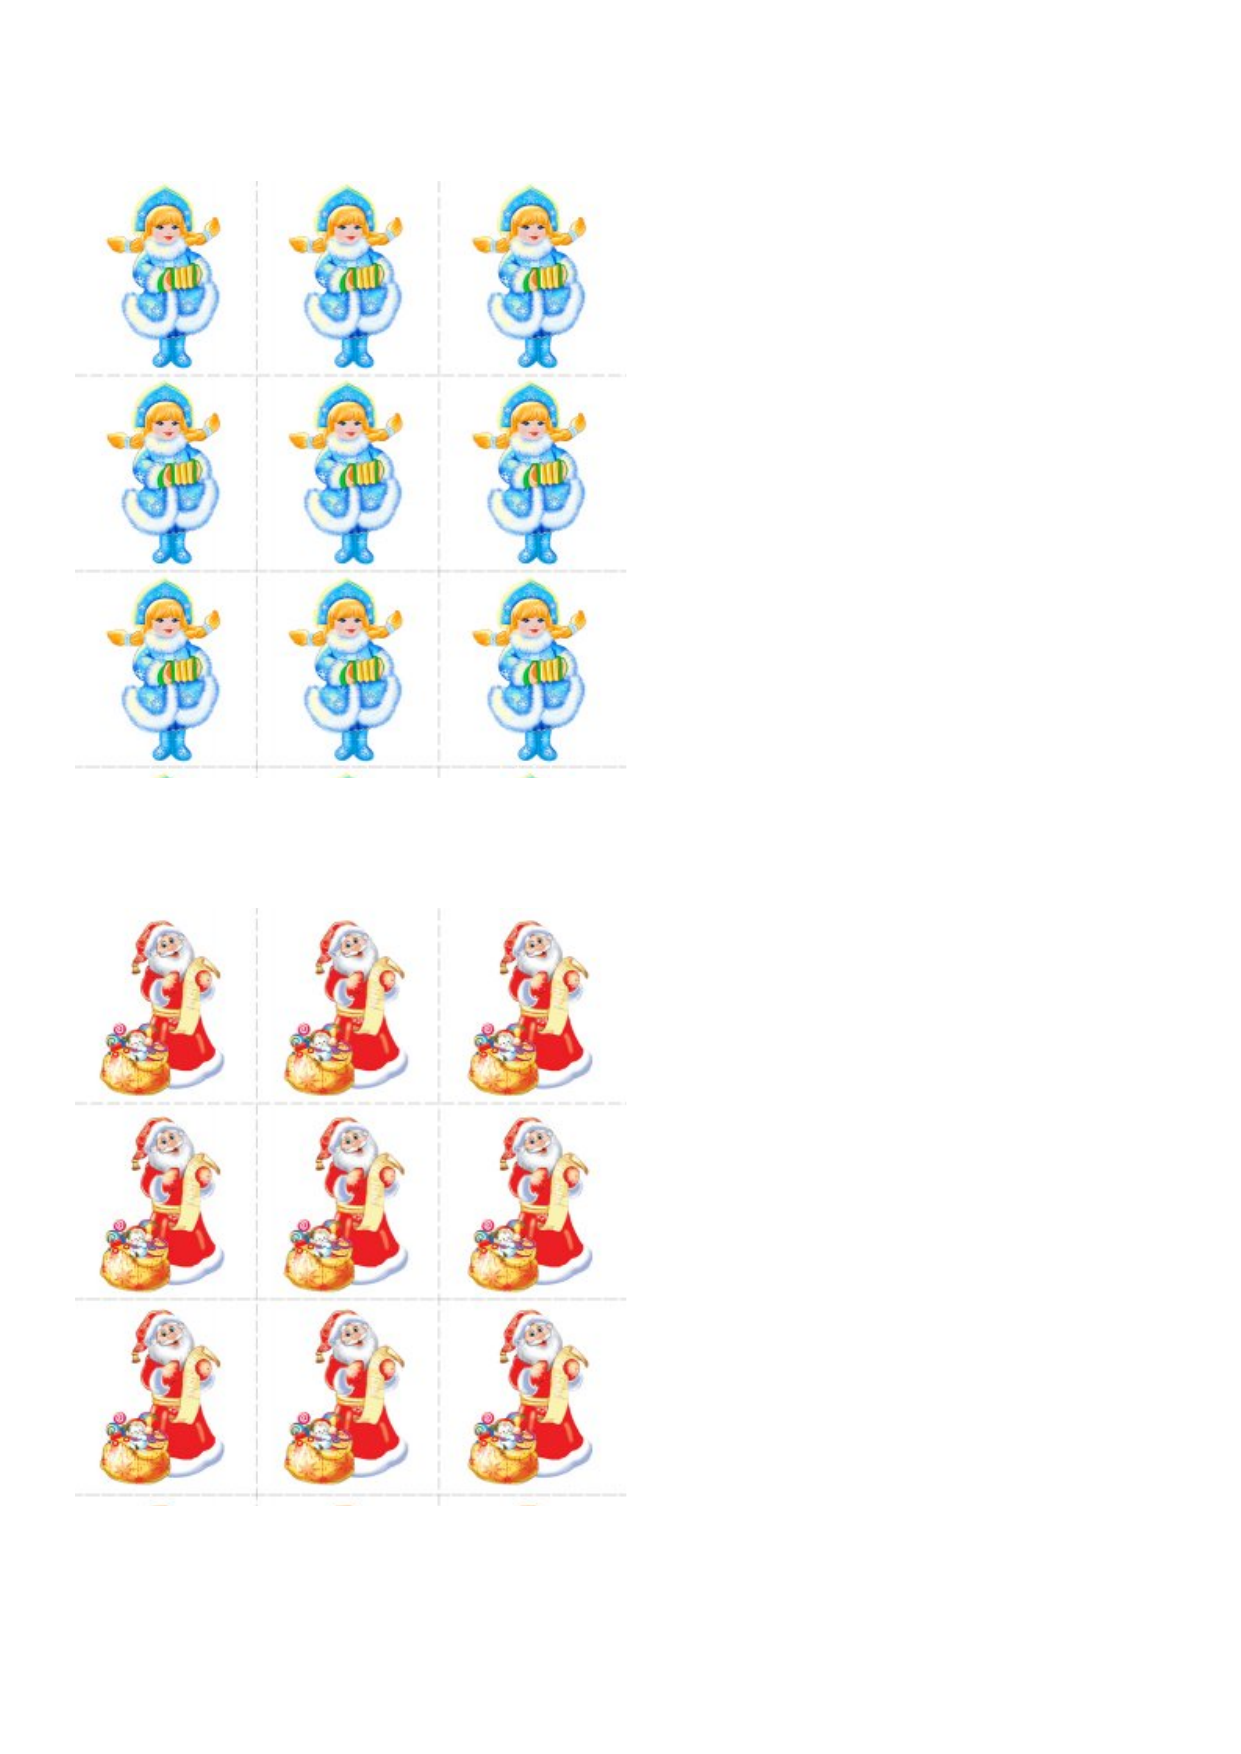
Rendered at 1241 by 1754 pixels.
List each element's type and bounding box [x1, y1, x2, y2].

picture [75, 908, 627, 1506]
picture [75, 181, 627, 778]
